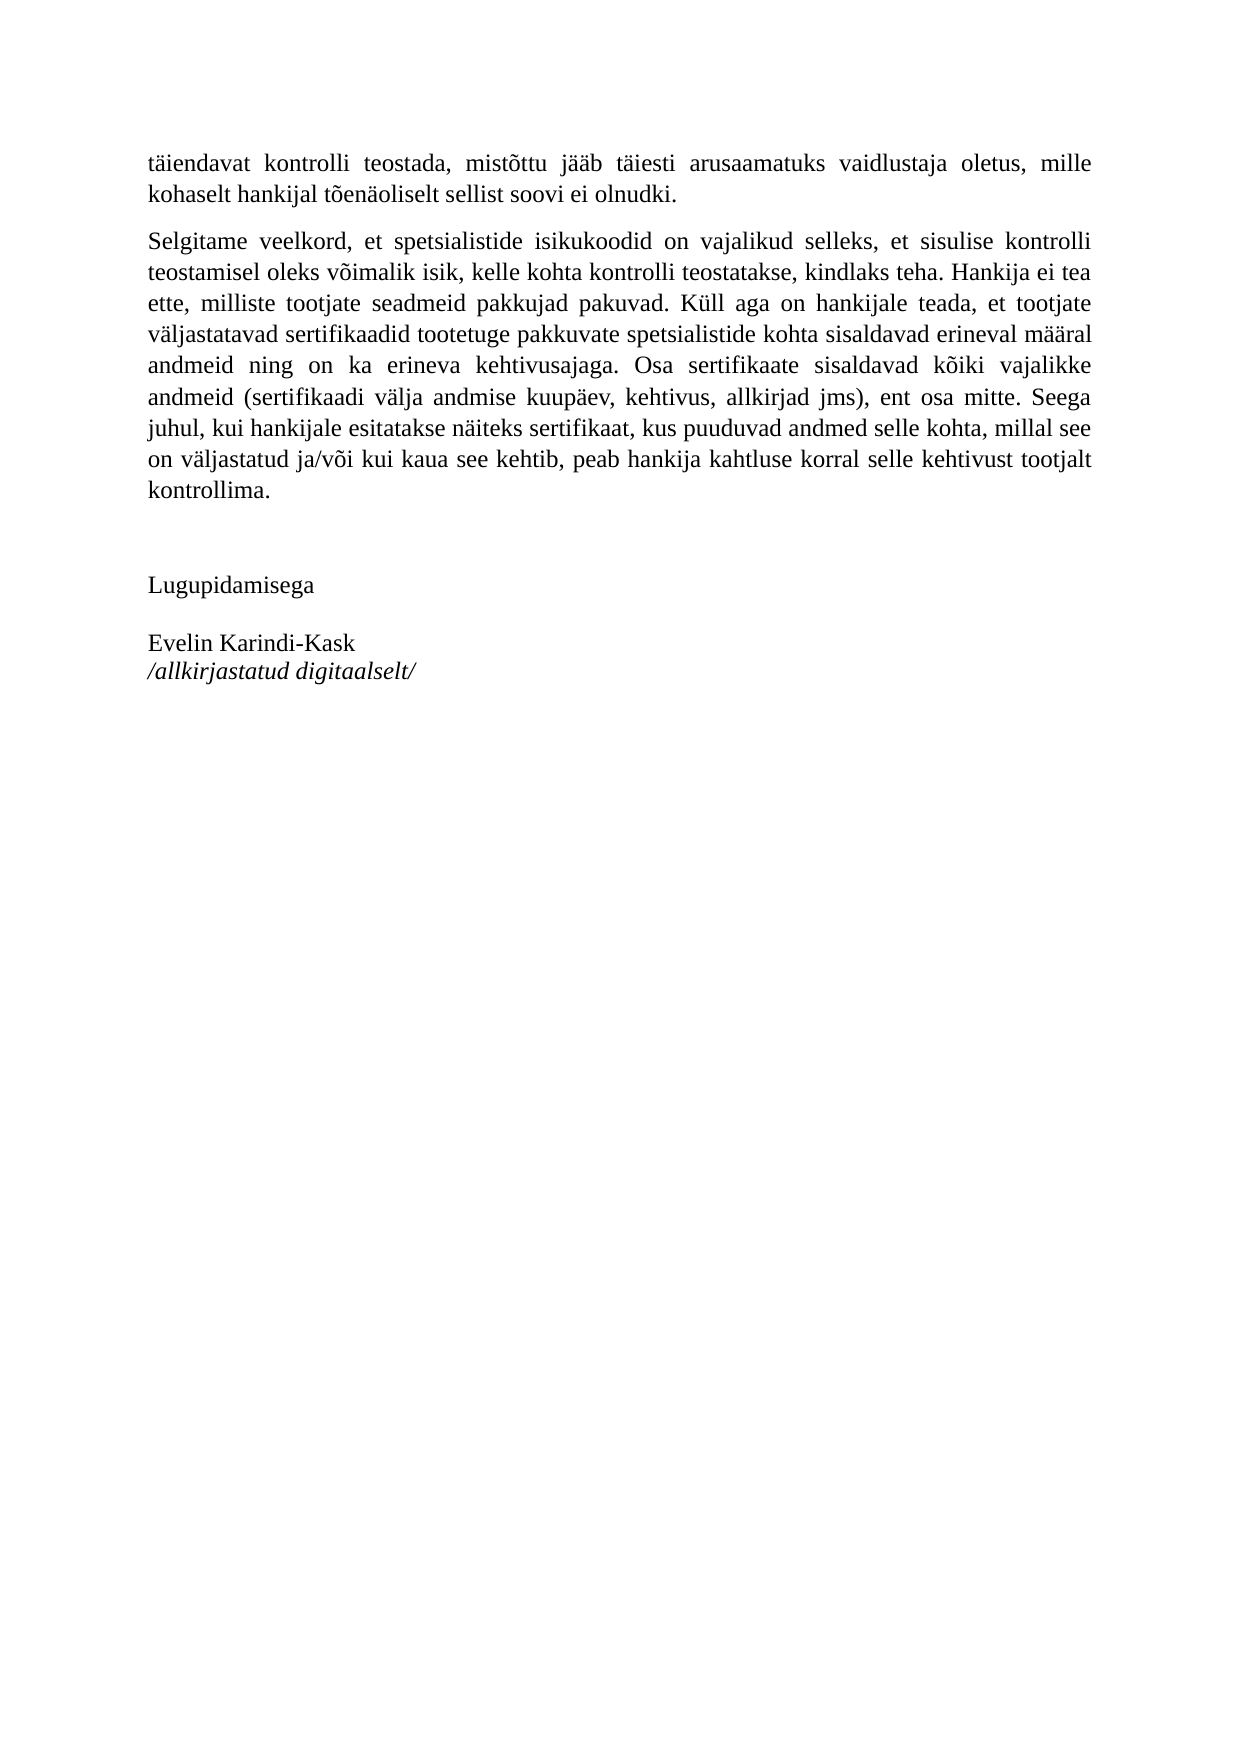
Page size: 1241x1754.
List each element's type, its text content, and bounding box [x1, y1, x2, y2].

text /allkirjastatud digitaalselt/ [148, 656, 1093, 685]
text Lugupidamisega [148, 570, 1093, 599]
text Evelin Karindi-Kask [148, 628, 1093, 656]
text Selgitame veelkord, et spetsialistide isikukoodid on vajalikud selleks, et sisulise kontrolli teostamisel oleks võimalik isik, kelle kohta kontrolli teostatakse, kindlaks teha. Hankija ei tea ette, milliste tootjate seadmeid pakkujad pakuvad. Küll aga on hankijale teada, et tootjate väljastatavad sertifikaadid tootetuge pakkuvate spetsialistide kohta sisaldavad erineval määral andmeid ning on ka erineva kehtivusajaga. Osa sertifikaate sisaldavad kõiki vajalikke andmeid (sertifikaadi välja andmise kuupäev, kehtivus, allkirjad jms), ent osa mitte. Seega juhul, kui hankijale esitatakse näiteks sertifikaat, kus puuduvad andmed selle kohta, millal see on väljastatud ja/või kui kaua see kehtib, peab hankija kahtluse korral selle kehtivust tootjalt kontrollima. [148, 226, 1093, 503]
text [148, 148, 1093, 207]
